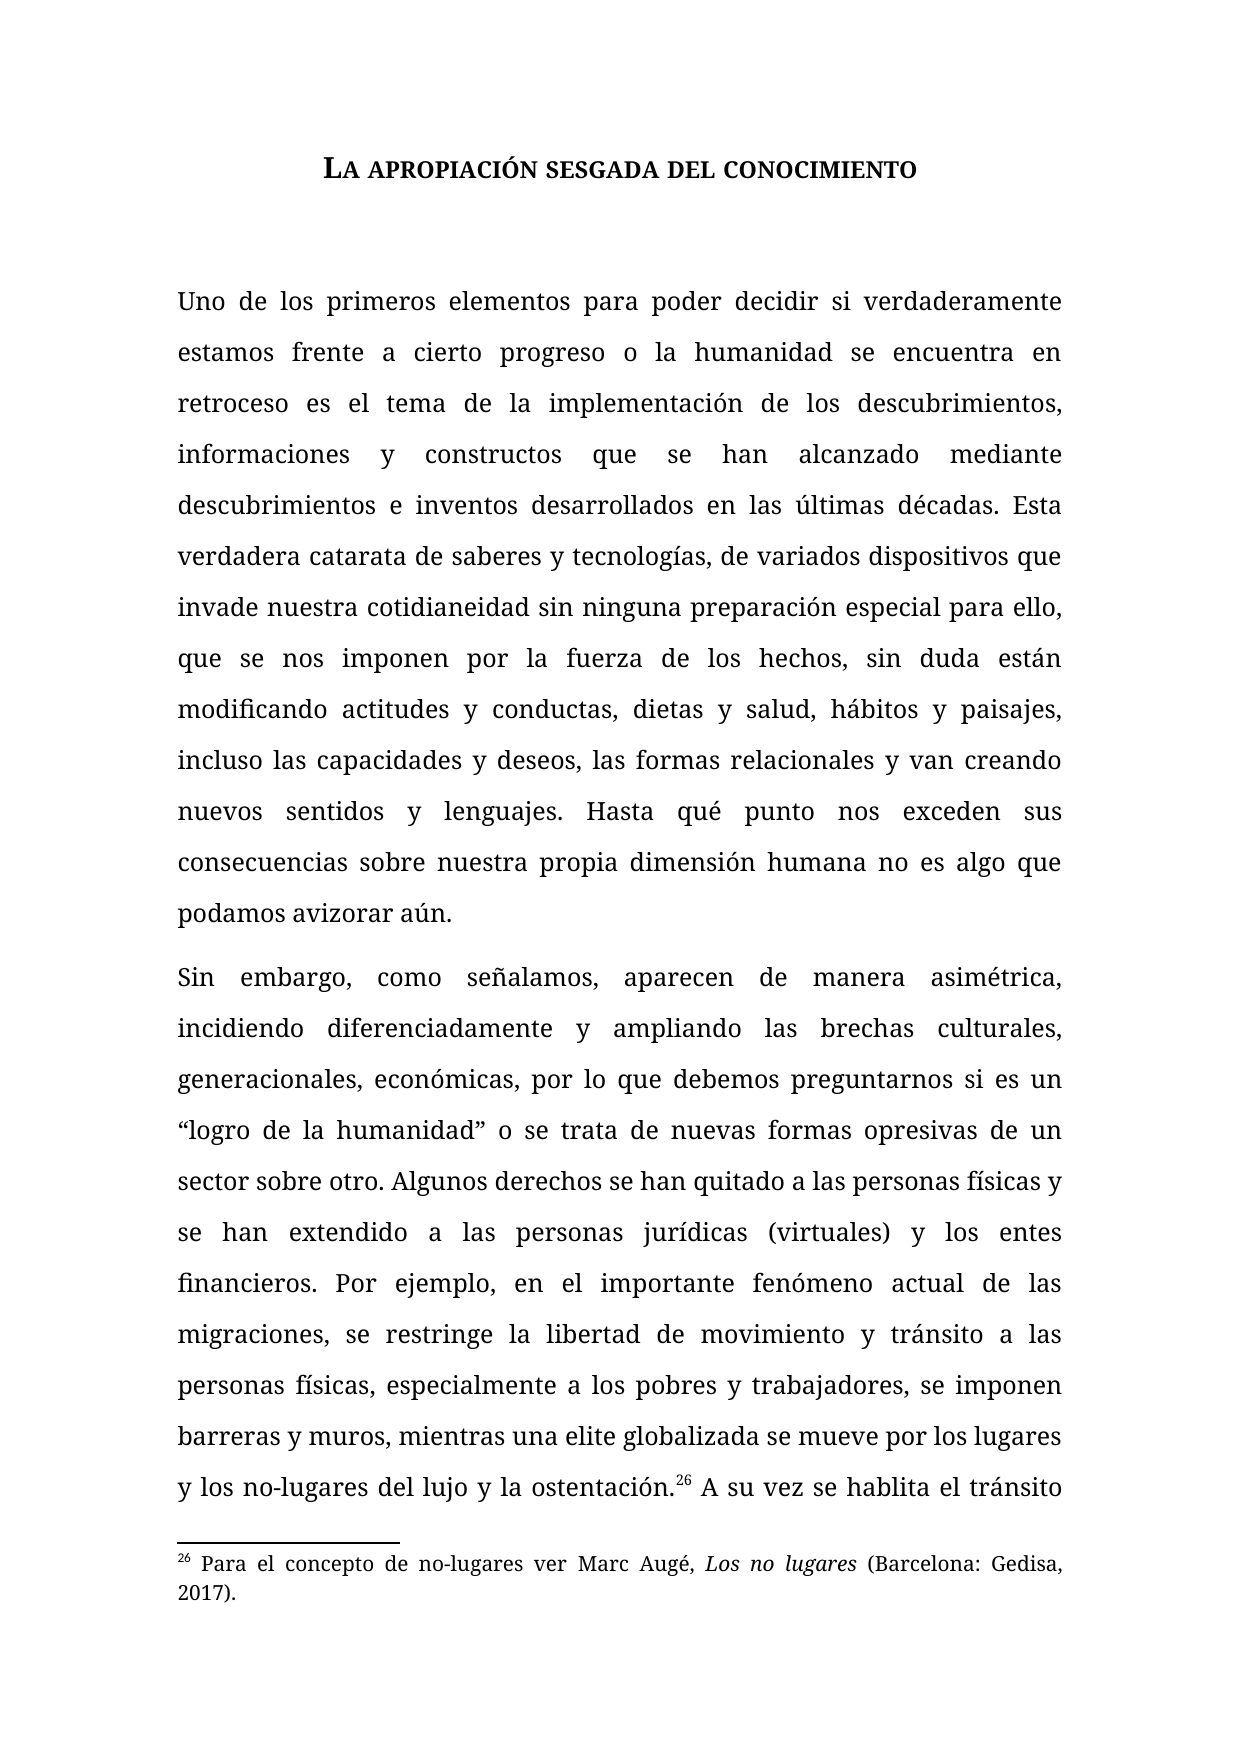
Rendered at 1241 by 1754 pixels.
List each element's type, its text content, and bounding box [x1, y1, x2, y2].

text Uno de los primeros elementos para poder decidir si verdaderamente estamos frente a cierto progreso o la humanidad se encuentra en retroceso es el tema de la implementación de los descubrimientos, informaciones y constructos que se han alcanzado mediante descubrimientos e inventos desarrollados en las últimas décadas. Esta verdadera catarata de saberes y tecnologías, de variados dispositivos que invade nuestra cotidianeidad sin ninguna preparación especial para ello, que se nos imponen por la fuerza de los hechos, sin duda están modificando actitudes y conductas, dietas y salud, hábitos y paisajes, incluso las capacidades y deseos, las formas relacionales y van creando nuevos sentidos y lenguajes. Hasta qué punto nos exceden sus consecuencias sobre nuestra propia dimensión humana no es algo que podamos avizorar aún. [177, 283, 1063, 930]
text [177, 959, 1063, 1504]
text La apropiación sesgada del conocimiento [177, 148, 1063, 187]
